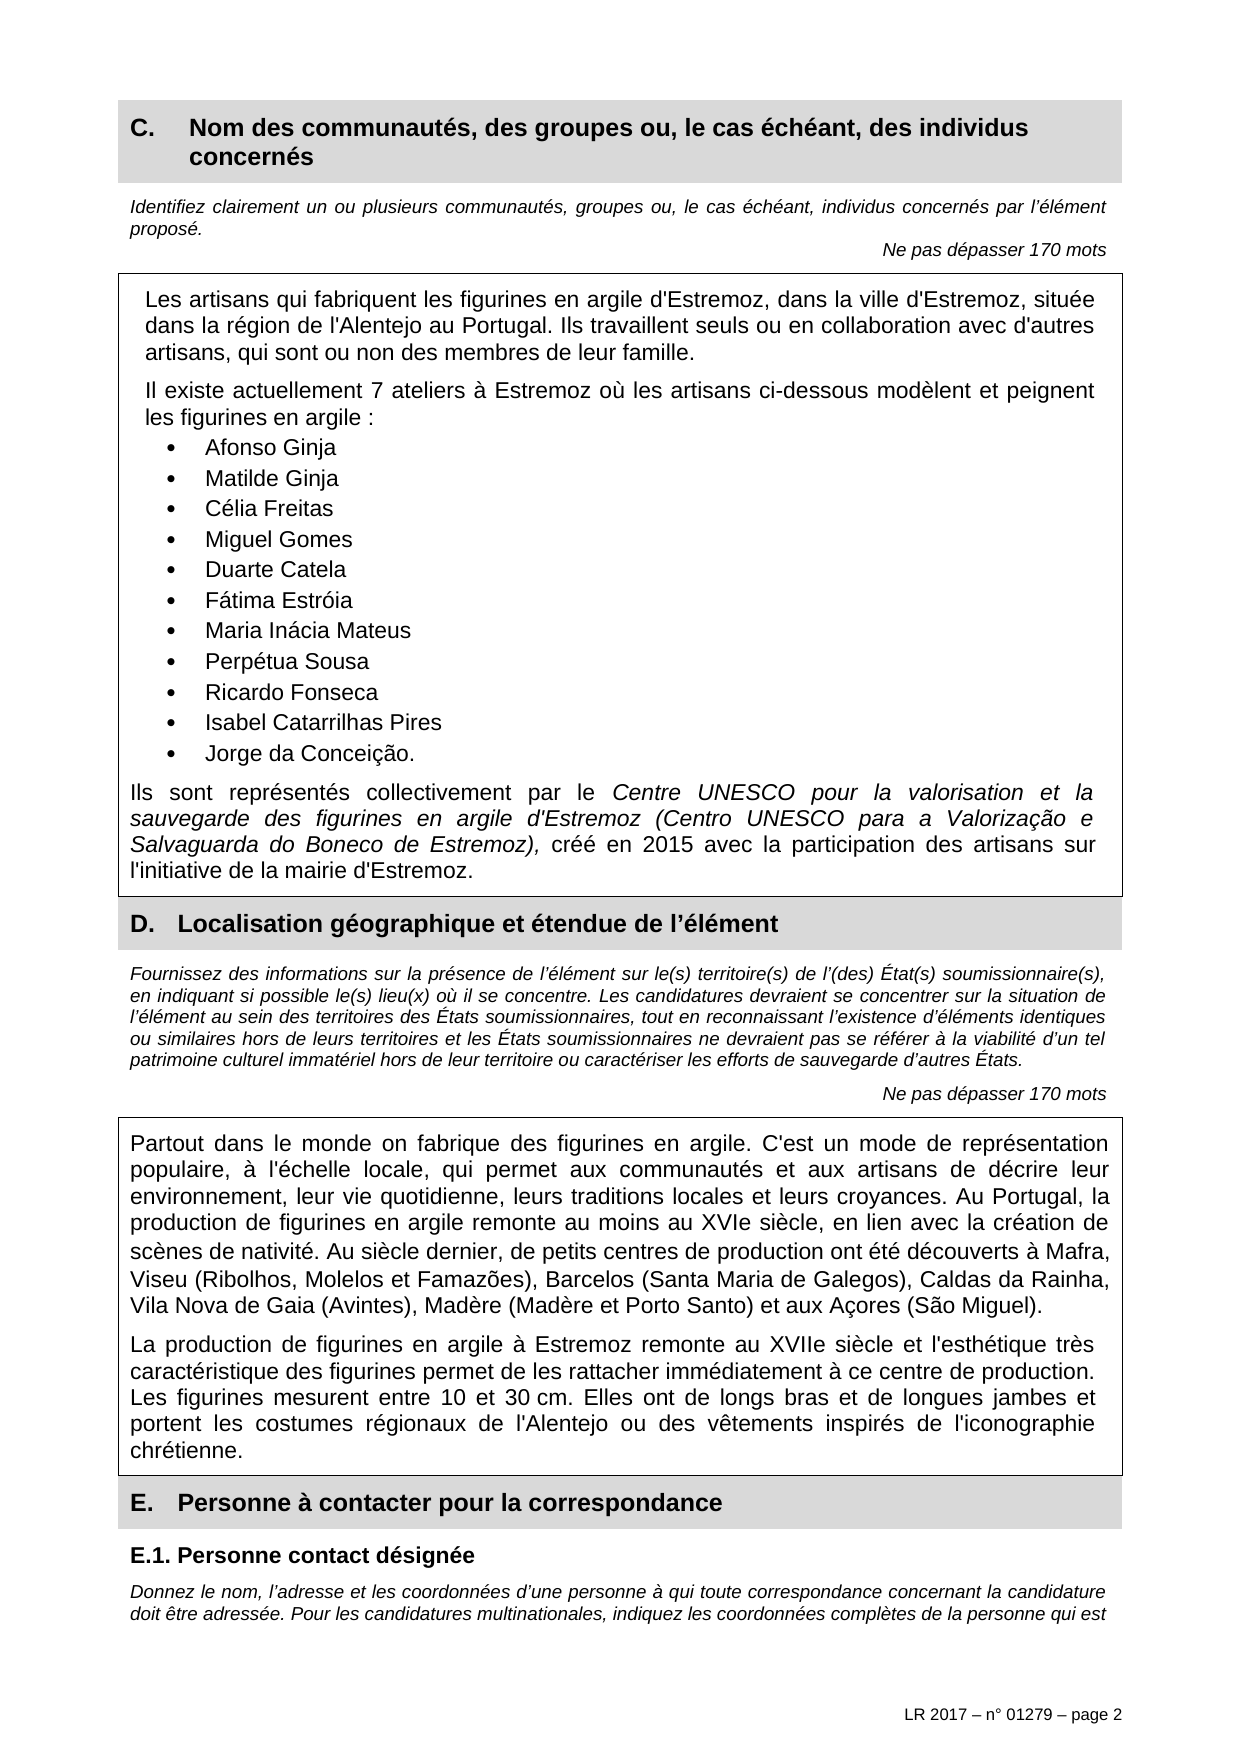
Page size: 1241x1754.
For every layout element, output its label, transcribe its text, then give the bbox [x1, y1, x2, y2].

table_cell C. Nom des communautés, des groupes ou, le cas échéant, des individus concernés [118, 100, 1122, 183]
table_cell Les artisans qui fabriquent les figurines en argile d'Estremoz, dans la ville d'Estremoz, située dans la région de l'Alentejo au Portugal. Ils travaillent seuls ou en collaboration avec d'autres artisans, qui sont ou non des membres de leur famille. Il existe actuellement 7 ateliers à Estremoz où les artisans ci-dessous modèlent et peignent les figurines en argile : Afonso Ginja Matilde Ginja Célia Freitas Miguel Gomes Duarte Catela Fátima Estróia Maria Inácia Mateus Perpétua Sousa Ricardo Fonseca Isabel Catarrilhas Pires Jorge da Conceição. Ils sont représentés collectivement par le Centre UNESCO pour la valorisation et la sauvegarde des figurines en argile d'Estremoz (Centro UNESCO para a Valorização e Salvaguarda do Boneco de Estremoz), créé en 2015 avec la participation des artisans sur l'initiative de la mairie d'Estremoz. [119, 274, 1122, 896]
table_cell Identifiez clairement un ou plusieurs communautés, groupes ou, le cas échéant, individus concernés par l’élément proposé. Ne pas dépasser 170 mots [118, 184, 1122, 273]
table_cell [118, 1530, 1122, 1624]
table_cell E. Personne à contacter pour la correspondance [118, 1476, 1122, 1529]
table_cell Fournissez des informations sur la présence de l’élément sur le(s) territoire(s) de l’(des) État(s) soumissionnaire(s), en indiquant si possible le(s) lieu(x) où il se concentre. Les candidatures devraient se concentrer sur la situation de l’élément au sein des territoires des États soumissionnaires, tout en reconnaissant l’existence d’éléments identiques ou similaires hors de leurs territoires et les États soumissionnaires ne devraient pas se référer à la viabilité d’un tel patrimoine culturel immatériel hors de leur territoire ou caractériser les efforts de sauvegarde d’autres États. Ne pas dépasser 170 mots [118, 950, 1122, 1117]
table_cell D. Localisation géographique et étendue de l’élément [118, 897, 1122, 950]
table_cell Partout dans le monde on fabrique des figurines en argile. C'est un mode de représentation populaire, à l'échelle locale, qui permet aux communautés et aux artisans de décrire leur environnement, leur vie quotidienne, leurs traditions locales et leurs croyances. Au Portugal, la production de figurines en argile remonte au moins au XVIe siècle, en lien avec la création de scènes de nativité. Au siècle dernier, de petits centres de production ont été découverts à Mafra, Viseu (Ribolhos, Molelos et Famazões), Barcelos (Santa Maria de Galegos), Caldas da Rainha, Vila Nova de Gaia (Avintes), Madère (Madère et Porto Santo) et aux Açores (São Miguel). La production de figurines en argile à Estremoz remonte au XVIIe siècle et l'esthétique très caractéristique des figurines permet de les rattacher immédiatement à ce centre de production. Les figurines mesurent entre 10 et 30 cm. Elles ont de longs bras et de longues jambes et portent les costumes régionaux de l'Alentejo ou des vêtements inspirés de l'iconographie chrétienne. [119, 1118, 1122, 1475]
